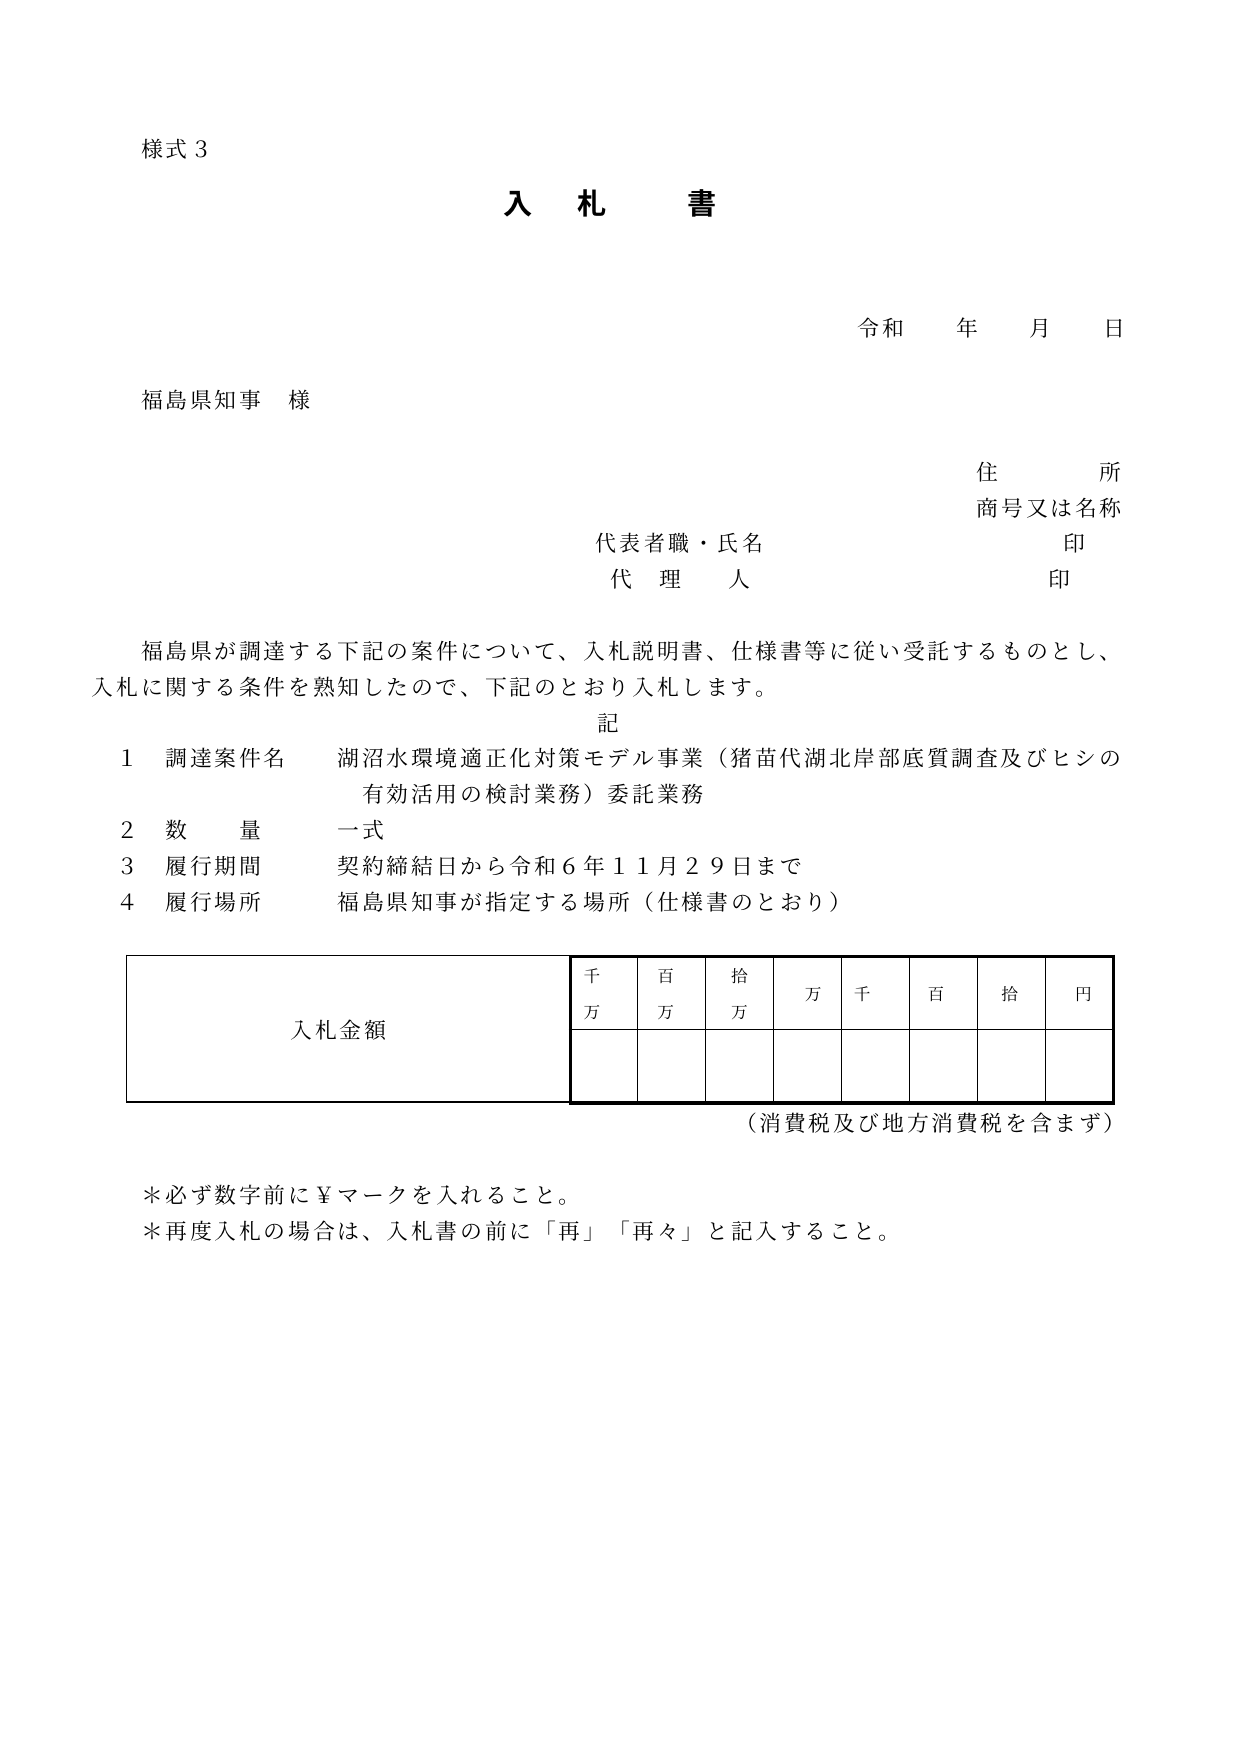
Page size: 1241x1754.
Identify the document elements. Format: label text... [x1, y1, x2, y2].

text ３ 履行期間 契約締結日から令和６年１１月２９日まで [92, 847, 1128, 883]
text 記 [92, 704, 1128, 739]
table_header 拾万 [706, 958, 773, 1029]
table_header 百 [910, 958, 977, 1029]
table_cell [638, 1030, 705, 1101]
table_cell [842, 1030, 909, 1101]
table_cell [910, 1030, 977, 1101]
text 代表者職・氏名 印 [92, 524, 1124, 560]
text 様式３ [92, 130, 1149, 166]
table_cell [1046, 1030, 1112, 1101]
table_header 万 [774, 958, 841, 1029]
table_header 千万 [572, 958, 637, 1029]
table_cell [706, 1030, 773, 1101]
text ＊必ず数字前に￥マークを入れること。 [135, 1176, 1149, 1212]
table_cell [572, 1030, 637, 1101]
table_header 百万 [638, 958, 705, 1029]
table_header 入札金額 [127, 956, 569, 1101]
text 福島県知事 様 [92, 381, 1128, 417]
text （消費税及び地方消費税を含まず） [92, 1104, 1128, 1140]
text ４ 履行場所 福島県知事が指定する場所（仕様書のとおり） [92, 883, 1128, 919]
text 福島県が調達する下記の案件について、入札説明書、仕様書等に従い受託するものとし、入札に関する条件を熟知したので、下記のとおり入札します。 [92, 632, 1128, 704]
text 住 所 [92, 453, 1124, 489]
text ＊再度入札の場合は、入札書の前に「再」「再々」と記入すること。 [135, 1212, 1149, 1248]
text ２ 数 量 一式 [92, 811, 1128, 847]
text 商号又は名称 [92, 489, 1124, 524]
table_header 千 [842, 958, 909, 1029]
text １ 調達案件名 湖沼水環境適正化対策モデル事業（猪苗代湖北岸部底質調査及びヒシの有効活用の検討業務）委託業務 [92, 739, 1128, 811]
table_header 拾 [978, 958, 1045, 1029]
table_header 円 [1046, 958, 1112, 1029]
subtitle 入札書 [92, 166, 1149, 238]
text 代理人 印 [92, 560, 1124, 596]
table_cell [978, 1030, 1045, 1101]
table_cell [774, 1030, 841, 1101]
text 令和 年 月 日 [92, 309, 1128, 345]
